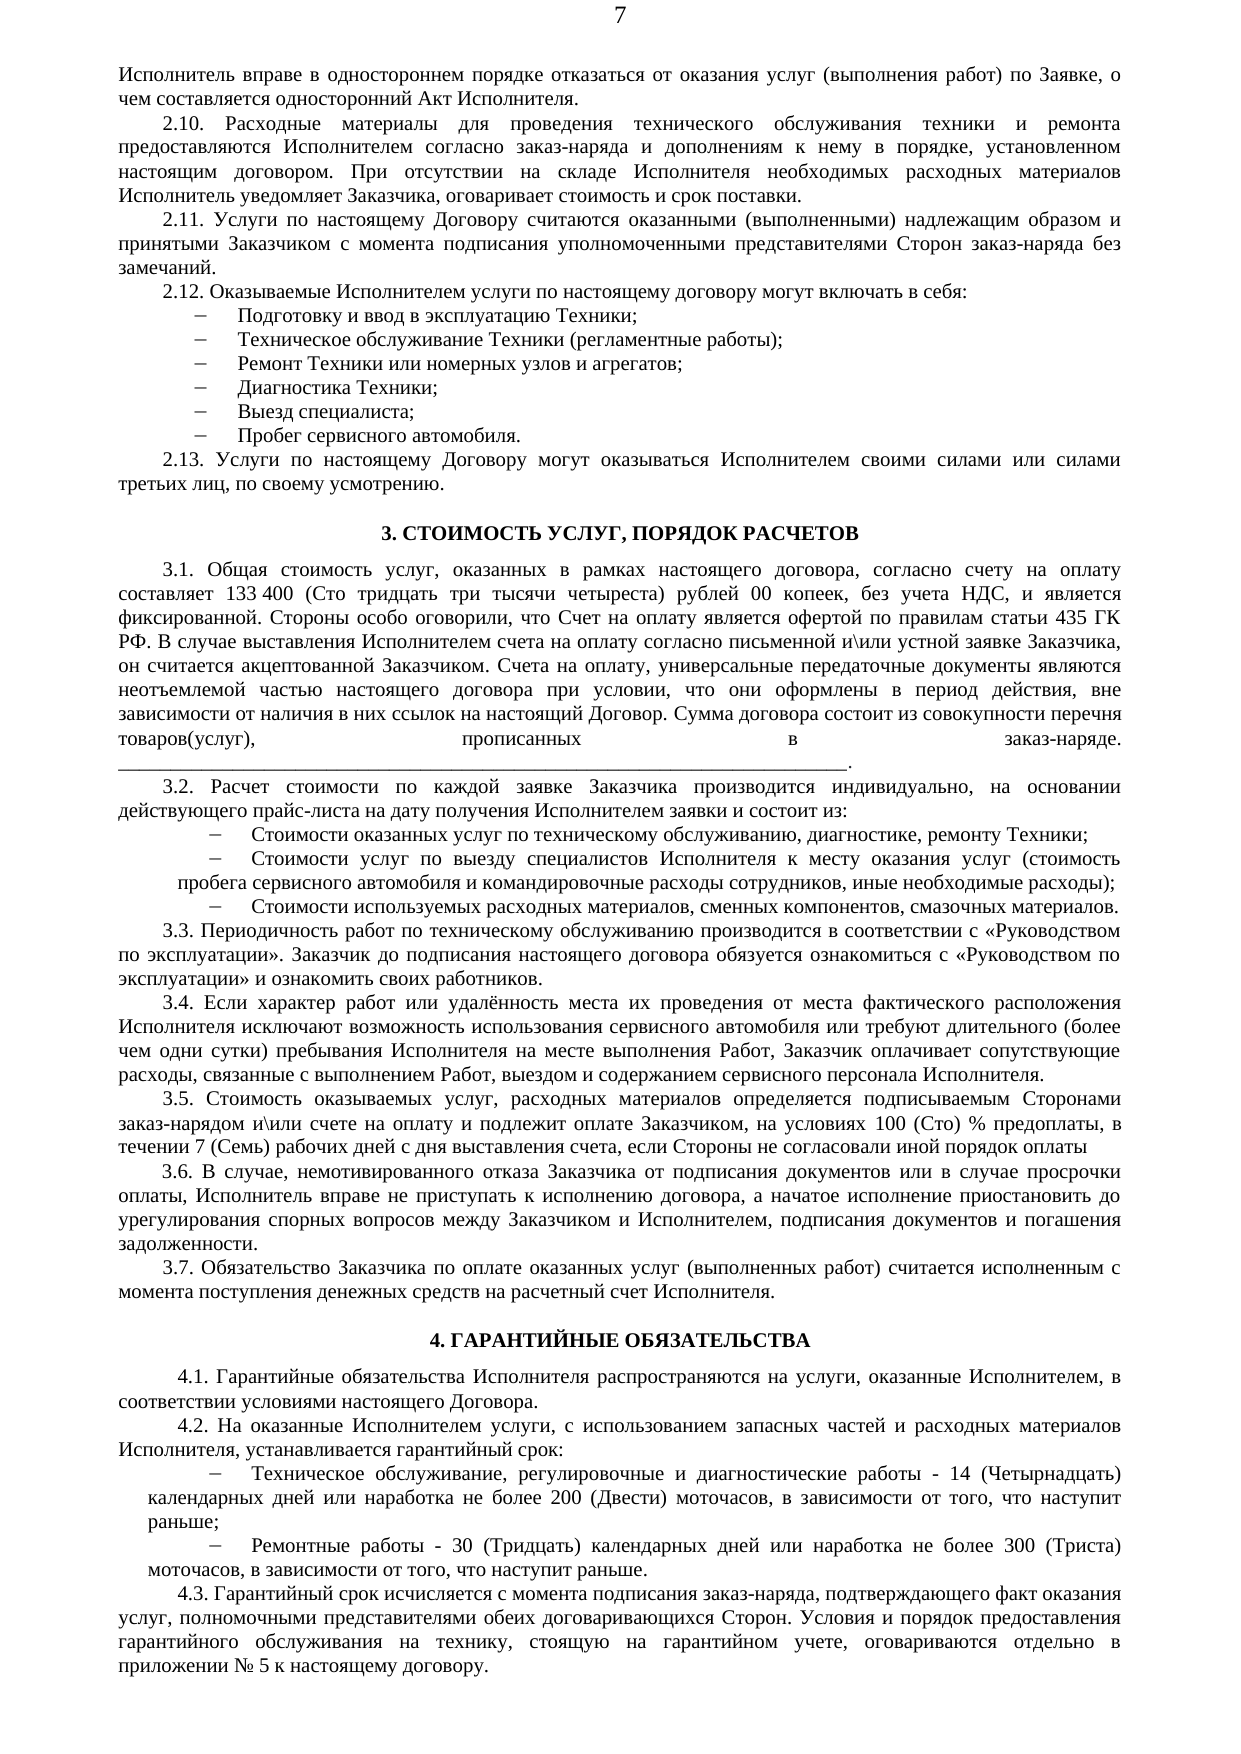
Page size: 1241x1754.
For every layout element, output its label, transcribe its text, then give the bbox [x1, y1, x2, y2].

text 3.7. Обязательство Заказчика по оплате оказанных услуг (выполненных работ) считается исполненным с момента поступления денежных средств на расчетный счет Исполнителя. [118, 1255, 1122, 1303]
list Стоимости услуг по выезду специалистов Исполнителя к месту оказания услуг (стоимость пробега сервисного автомобиля и командировочные расходы сотрудников, иные необходимые расходы); [177, 846, 1122, 894]
text 3.1. Общая стоимость услуг, оказанных в рамках настоящего договора, согласно счету на оплату составляет 133 400 (Сто тридцать три тысячи четыреста) рублей 00 копеек, без учета НДС, и является фиксированной. Стороны особо оговорили, что Счет на оплату является офертой по правилам статьи 435 ГК РФ. В случае выставления Исполнителем счета на оплату согласно письменной и\или устной заявке Заказчика, он считается акцептованной Заказчиком. Счета на оплату, универсальные передаточные документы являются неотъемлемой частью настоящего договора при условии, что они оформлены в период действия, вне зависимости от наличия в них ссылок на настоящий Договор. Сумма договора состоит из совокупности перечня товаров(услуг), прописанных в заказ-наряде. ______________________________________________________________________. [118, 557, 1122, 773]
list Ремонт Техники или номерных узлов и агрегатов; [192, 351, 1122, 375]
list Пробег сервисного автомобиля. [192, 423, 1122, 447]
list Выезд специалиста; [192, 399, 1122, 423]
text 4. ГАРАНТИЙНЫЕ ОБЯЗАТЕЛЬСТВА [118, 1328, 1122, 1352]
text 4.1. Гарантийные обязательства Исполнителя распространяются на услуги, оказанные Исполнителем, в соответствии условиями настоящего Договора. [118, 1364, 1122, 1413]
text 2.12. Оказываемые Исполнителем услуги по настоящему договору могут включать в себя: [118, 279, 1122, 303]
text 3.2. Расчет стоимости по каждой заявке Заказчика производится индивидуально, на основании действующего прайс-листа на дату получения Исполнителем заявки и состоит из: [118, 773, 1122, 822]
text 3.4. Если характер работ или удалённость места их проведения от места фактического расположения Исполнителя исключают возможность использования сервисного автомобиля или требуют длительного (более чем одни сутки) пребывания Исполнителя на месте выполнения Работ, Заказчик оплачивает сопутствующие расходы, связанные с выполнением Работ, выездом и содержанием сервисного персонала Исполнителя. [118, 990, 1122, 1086]
text 3.6. В случае, немотивированного отказа Заказчика от подписания документов или в случае просрочки оплаты, Исполнитель вправе не приступать к исполнению договора, а начатое исполнение приостановить до урегулирования спорных вопросов между Заказчиком и Исполнителем, подписания документов и погашения задолженности. [118, 1158, 1122, 1255]
list Подготовку и ввод в эксплуатацию Техники; [192, 303, 1122, 327]
list Ремонтные работы - 30 (Тридцать) календарных дней или наработка не более 300 (Триста) моточасов, в зависимости от того, что наступит раньше. [148, 1533, 1122, 1581]
text 3.3. Периодичность работ по техническому обслуживанию производится в соответствии с «Руководством по эксплуатации». Заказчик до подписания настоящего договора обязуется ознакомиться с «Руководством по эксплуатации» и ознакомить своих работников. [118, 918, 1122, 990]
text 2.11. Услуги по настоящему Договору считаются оказанными (выполненными) надлежащим образом и принятыми Заказчиком с момента подписания уполномоченными представителями Сторон заказ-наряда без замечаний. [118, 207, 1122, 279]
text 3.5. Стоимость оказываемых услуг, расходных материалов определяется подписываемым Сторонами заказ-нарядом и\или счете на оплату и подлежит оплате Заказчиком, на условиях 100 (Сто) % предоплаты, в течении 7 (Семь) рабочих дней с дня выставления счета, если Стороны не согласовали иной порядок оплаты [118, 1086, 1122, 1158]
list Стоимости оказанных услуг по техническому обслуживанию, диагностике, ремонту Техники; [177, 822, 1122, 846]
list Техническое обслуживание Техники (регламентные работы); [192, 327, 1122, 351]
list Диагностика Техники; [192, 375, 1122, 399]
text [118, 62, 1122, 110]
list Техническое обслуживание, регулировочные и диагностические работы - 14 (Четырнадцать) календарных дней или наработка не более 200 (Двести) моточасов, в зависимости от того, что наступит раньше; [148, 1461, 1122, 1533]
text 3. СТОИМОСТЬ УСЛУГ, ПОРЯДОК РАСЧЕТОВ [118, 520, 1122, 544]
text 2.13. Услуги по настоящему Договору могут оказываться Исполнителем своими силами или силами третьих лиц, по своему усмотрению. [118, 447, 1122, 495]
text 4.3. Гарантийный срок исчисляется с момента подписания заказ-наряда, подтверждающего факт оказания услуг, полномочными представителями обеих договаривающихся Сторон. Условия и порядок предоставления гарантийного обслуживания на технику, стоящую на гарантийном учете, оговариваются отдельно в приложении № 5 к настоящему договору. [118, 1581, 1122, 1677]
list Стоимости используемых расходных материалов, сменных компонентов, смазочных материалов. [177, 894, 1122, 918]
text 4.2. На оказанные Исполнителем услуги, с использованием запасных частей и расходных материалов Исполнителя, устанавливается гарантийный срок: [118, 1413, 1122, 1461]
text 2.10. Расходные материалы для проведения технического обслуживания техники и ремонта предоставляются Исполнителем согласно заказ-наряда и дополнениям к нему в порядке, установленном настоящим договором. При отсутствии на складе Исполнителя необходимых расходных материалов Исполнитель уведомляет Заказчика, оговаривает стоимость и срок поставки. [118, 110, 1122, 207]
